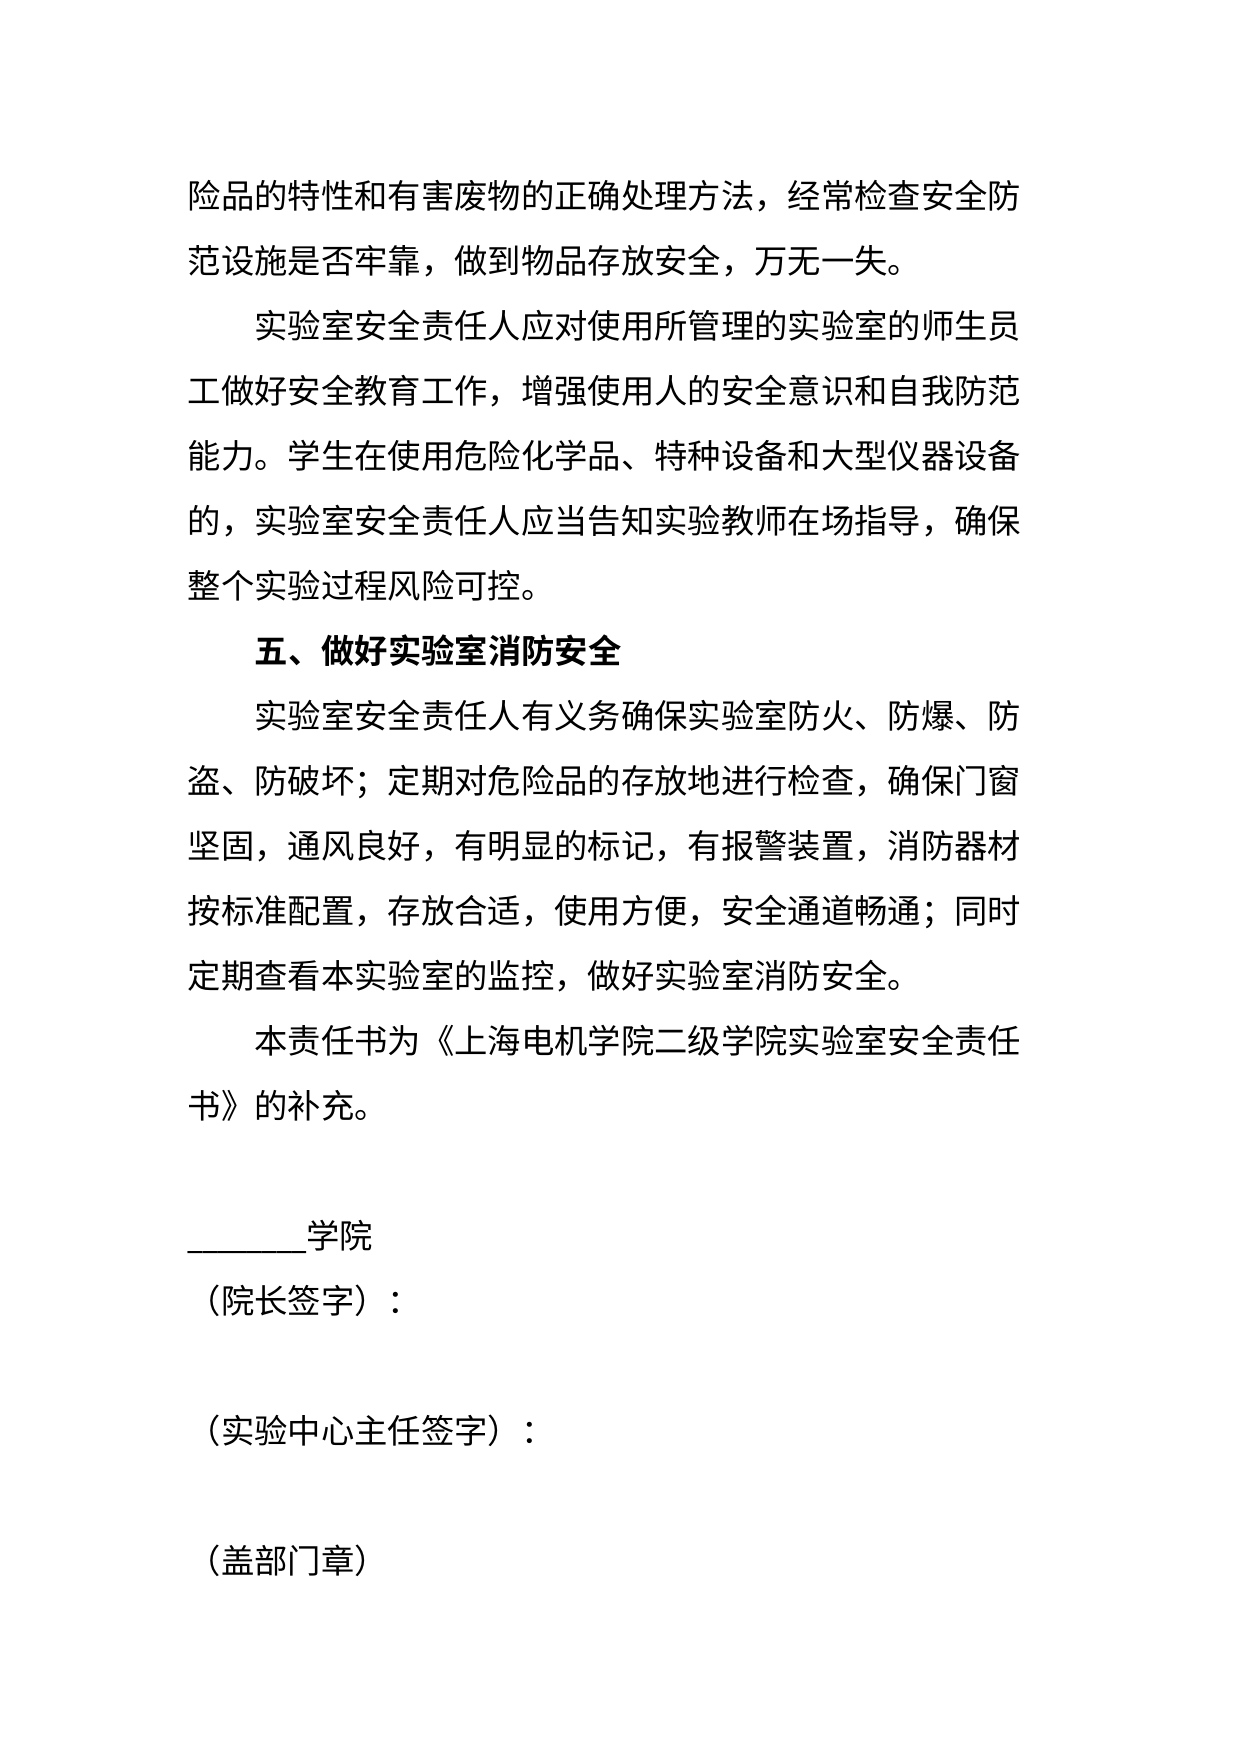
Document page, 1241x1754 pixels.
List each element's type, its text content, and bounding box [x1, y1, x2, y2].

text ________学院 [187, 1202, 1053, 1267]
text 实验室安全责任人应对使用所管理的实验室的师生员工做好安全教育工作，增强使用人的安全意识和自我防范能力。学生在使用危险化学品、特种设备和大型仪器设备的，实验室安全责任人应当告知实验教师在场指导，确保整个实验过程风险可控。 [187, 292, 1053, 617]
text （院长签字）： [187, 1267, 1053, 1332]
text （实验中心主任签字）： [187, 1397, 1053, 1462]
text （盖部门章） [187, 1527, 1053, 1592]
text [187, 162, 1053, 292]
text 实验室安全责任人有义务确保实验室防火、防爆、防盗、防破坏；定期对危险品的存放地进行检查，确保门窗坚固，通风良好，有明显的标记，有报警装置，消防器材按标准配置，存放合适，使用方便，安全通道畅通；同时定期查看本实验室的监控，做好实验室消防安全。 [187, 682, 1053, 1007]
text 五、做好实验室消防安全 [187, 617, 1053, 682]
text 本责任书为《上海电机学院二级学院实验室安全责任书》的补充。 [187, 1007, 1053, 1137]
